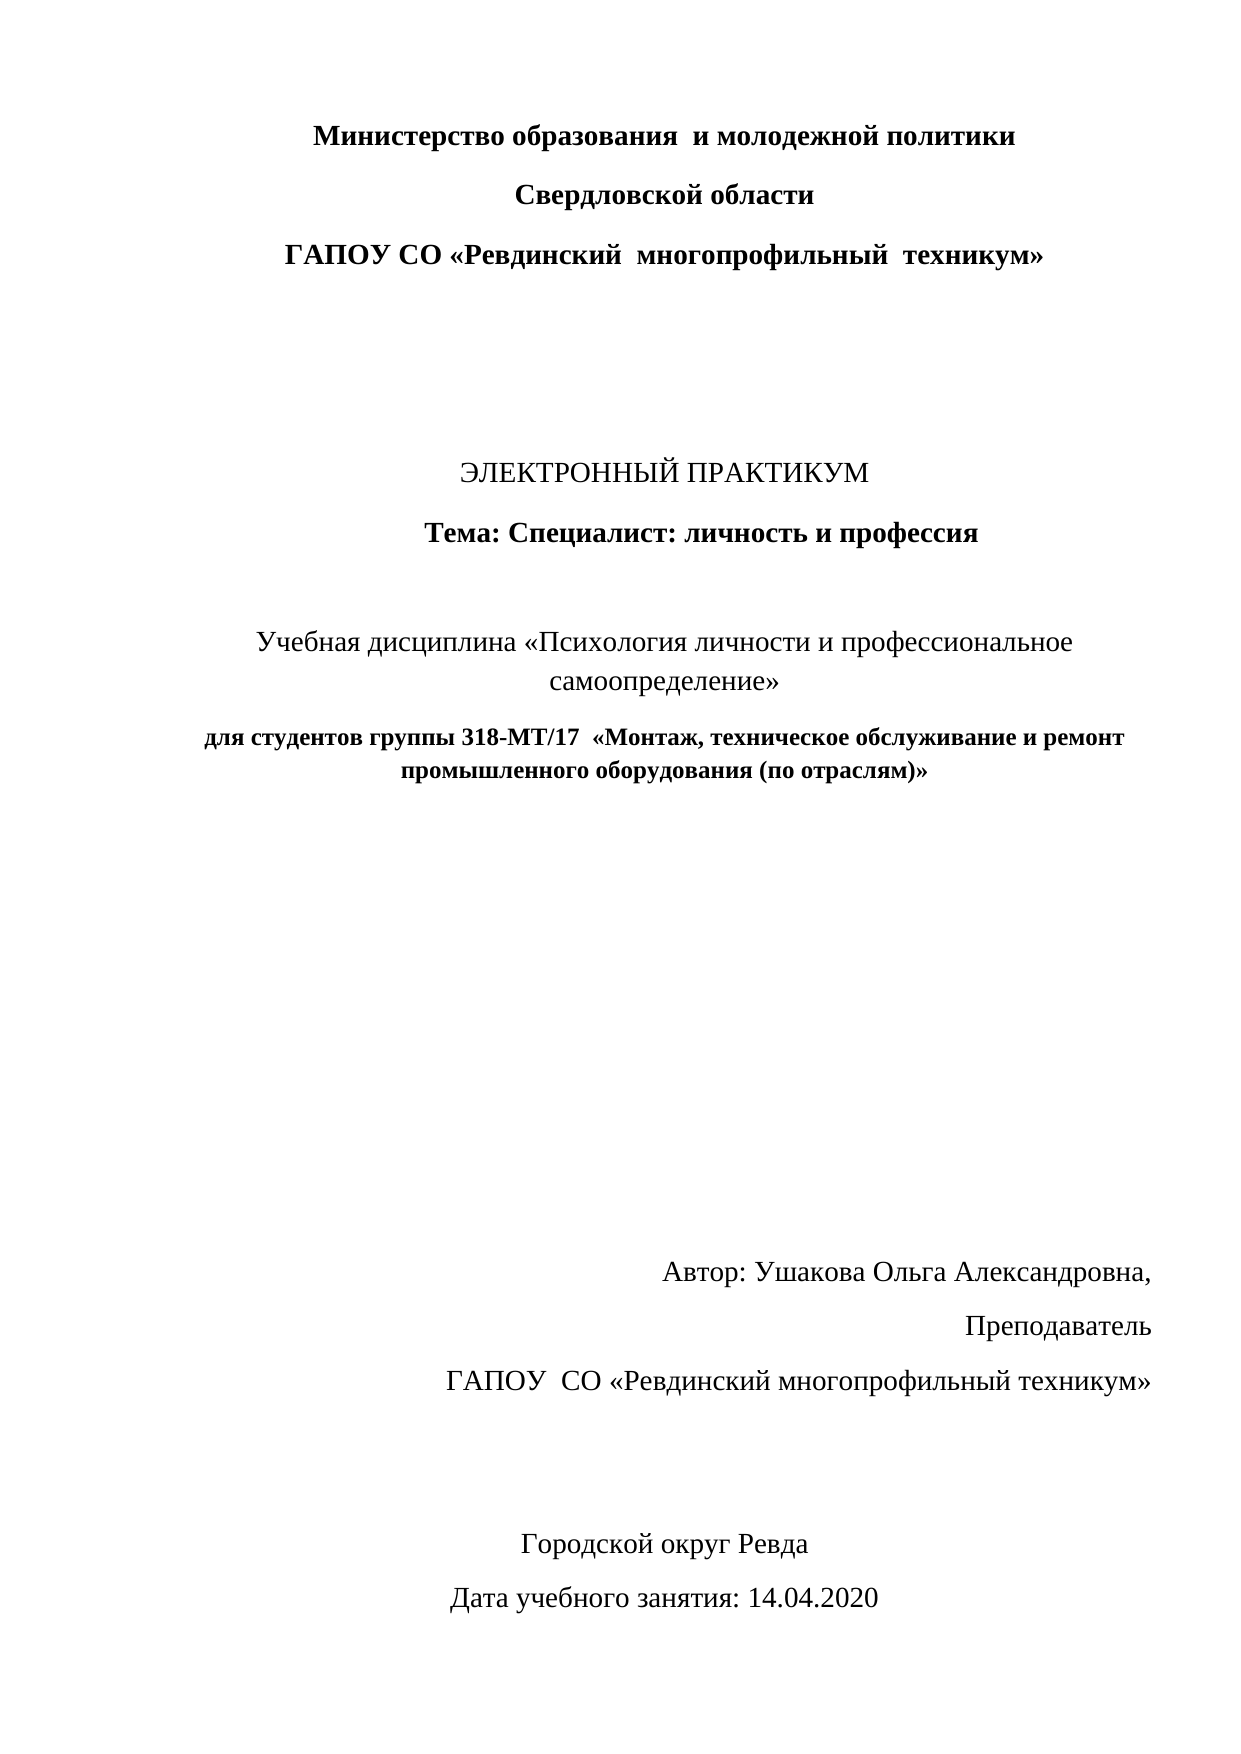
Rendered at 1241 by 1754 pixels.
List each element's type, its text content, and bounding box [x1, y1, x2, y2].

text ЭЛЕКТРОННЫЙ ПРАКТИКУМ [177, 455, 1152, 489]
text Учебная дисциплина «Психология личности и профессиональное самоопределение» [177, 624, 1152, 696]
text Свердловской области [177, 177, 1152, 211]
text Министерство образования и молодежной политики [177, 118, 1152, 152]
text Автор: Ушакова Ольга Александровна, [177, 1254, 1152, 1288]
text Преподаватель [177, 1308, 1152, 1342]
text ГАПОУ СО «Ревдинский многопрофильный техникум» [177, 1363, 1152, 1396]
text для студентов группы 318-МТ/17 «Монтаж, техническое обслуживание и ремонт промышленного оборудования (по отраслям)» [177, 722, 1152, 784]
text Дата учебного занятия: 14.04.2020 [177, 1580, 1152, 1614]
text Тема: Специалист: личность и профессия [177, 515, 1152, 548]
text ГАПОУ СО «Ревдинский многопрофильный техникум» [177, 237, 1152, 270]
text Городской округ Ревда [177, 1526, 1152, 1559]
